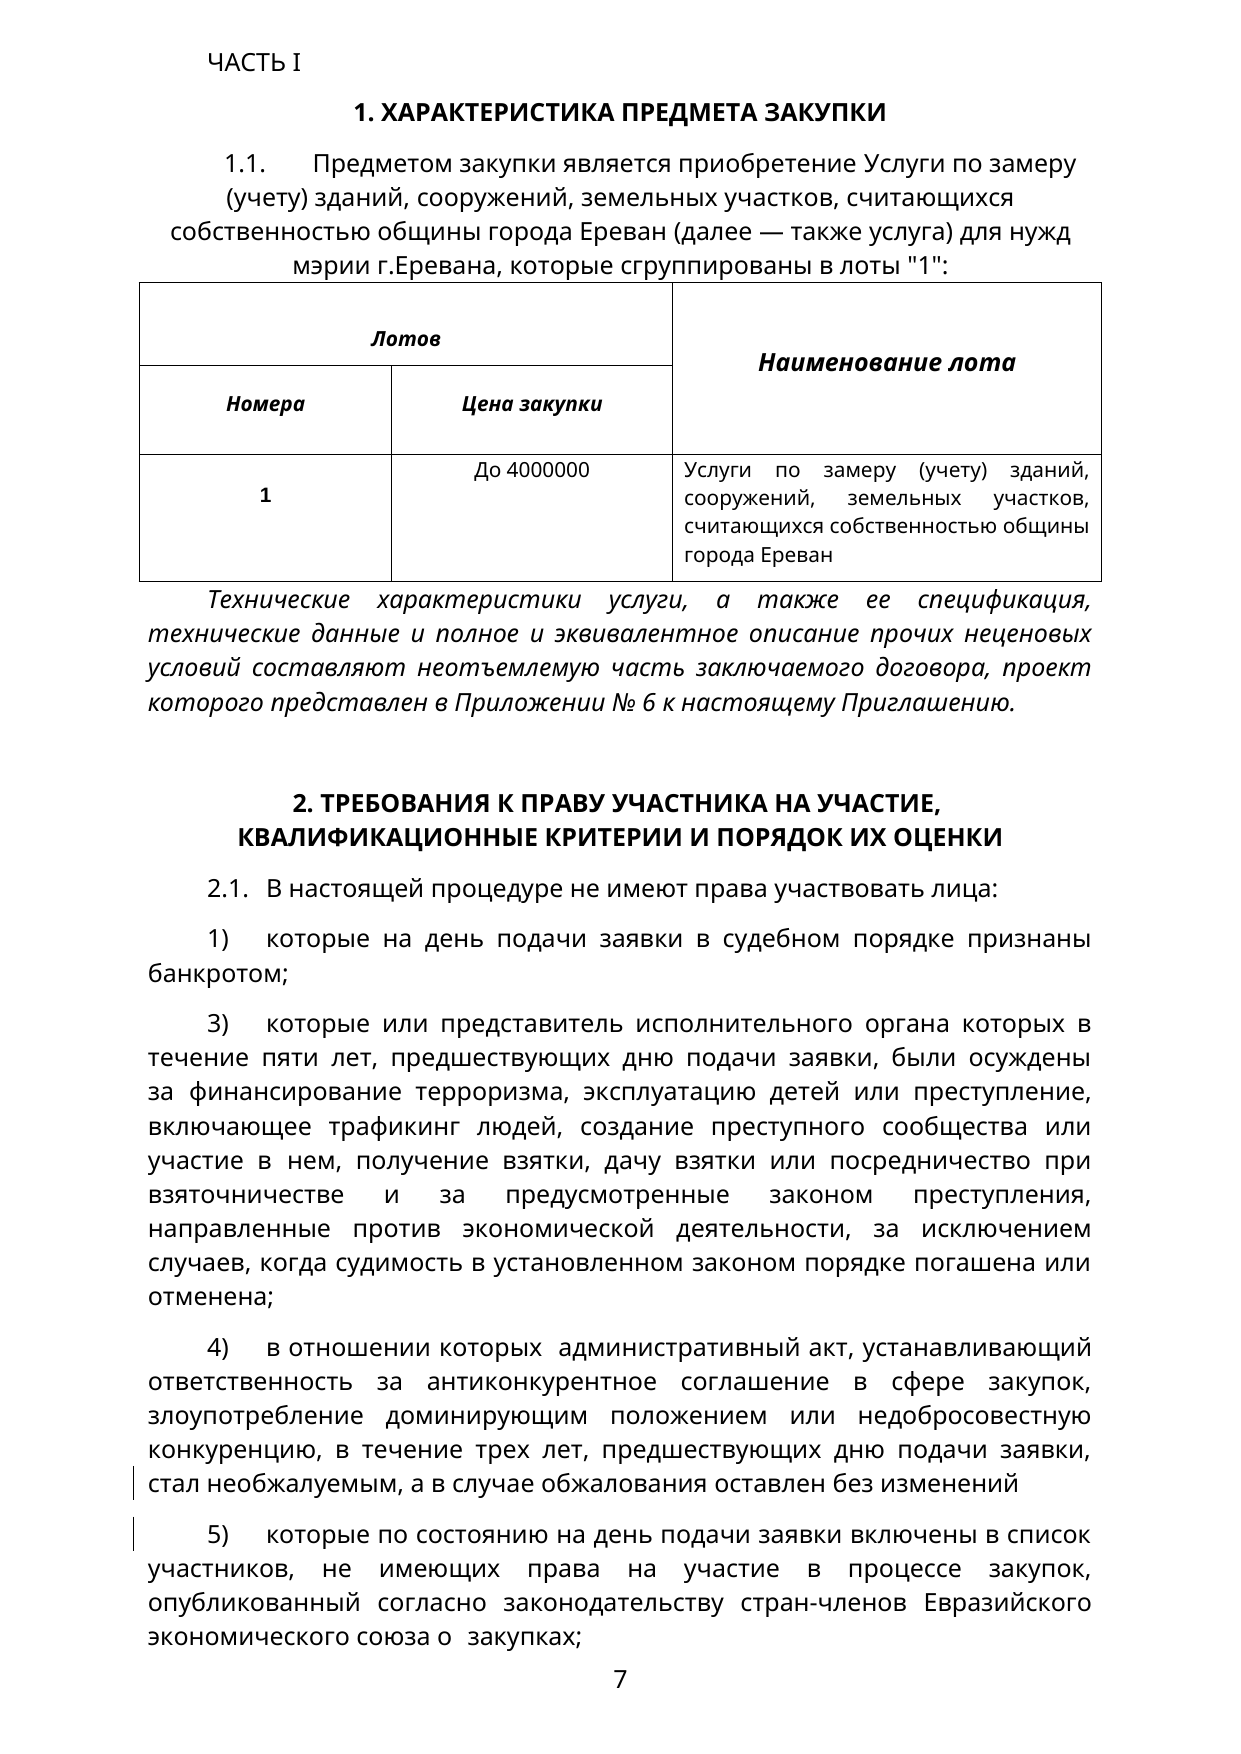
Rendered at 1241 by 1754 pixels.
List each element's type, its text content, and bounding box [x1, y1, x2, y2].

text 2. ТРЕБОВАНИЯ К ПРАВУ УЧАСТНИКА НА УЧАСТИЕ, КВАЛИФИКАЦИОННЫЕ КРИТЕРИИ И ПОРЯДОК ИХ ОЦЕНКИ [148, 786, 1092, 854]
table_cell Услуги по замеру (учету) зданий, сооружений, земельных участков, считающихся собственностью общины города Ереван [673, 455, 1101, 581]
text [148, 44, 1092, 78]
table_cell До 4000000 [392, 455, 672, 581]
table_cell 1 [140, 455, 391, 581]
text 4) в отношении которых административный акт, устанавливающий ответственность за антиконкурентное соглашение в сфере закупок, злоупотребление доминирующим положением или недобросовестную конкуренцию, в течение трех лет, предшествующих дню подачи заявки, стал необжалуемым, а в случае обжалования оставлен без изменений [148, 1329, 1092, 1500]
subtitle Технические характеристики услуги, а также ее спецификация, технические данные и полное и эквивалентное описание прочих неценовых условий составляют неотъемлемую часть заключаемого договора, проект которого представлен в Приложении № 6 к настоящему Приглашению. [148, 582, 1092, 718]
text 1) которые на день подачи заявки в судебном порядке признаны банкротом; [148, 921, 1092, 989]
text 1.1. Предметом закупки является приобретение Услуги по замеру (учету) зданий, сооружений, земельных участков, считающихся собственностью общины города Ереван (далее — также услуга) для нужд мэрии г.Еревана, которые сгруппированы в лоты "1": [148, 146, 1093, 282]
table_cell Цена закупки [392, 366, 672, 454]
text 1. ХАРАКТЕРИСТИКА ПРЕДМЕТА ЗАКУПКИ [148, 95, 1092, 129]
table_header Наименование лота [673, 283, 1101, 454]
text 5) которые по состоянию на день подачи заявки включены в список участников, не имеющих права на участие в процессе закупок, опубликованный согласно законодательству стран-членов Евразийского экономического союза о закупках; [148, 1517, 1092, 1653]
table_header Лотов [140, 283, 672, 365]
text 2.1. В настоящей процедуре не имеют права участвовать лица: [148, 870, 1092, 904]
table_cell Номера [140, 366, 391, 454]
text 3) которые или представитель исполнительного органа которых в течение пяти лет, предшествующих дню подачи заявки, были осуждены за финансирование терроризма, эксплуатацию детей или преступление, включающее трафикинг людей, создание преступного сообщества или участие в нем, получение взятки, дачу взятки или посредничество при взяточничестве и за предусмотренные законом преступления, направленные против экономической деятельности, за исключением случаев, когда судимость в установленном законом порядке погашена или отменена; [148, 1006, 1092, 1313]
